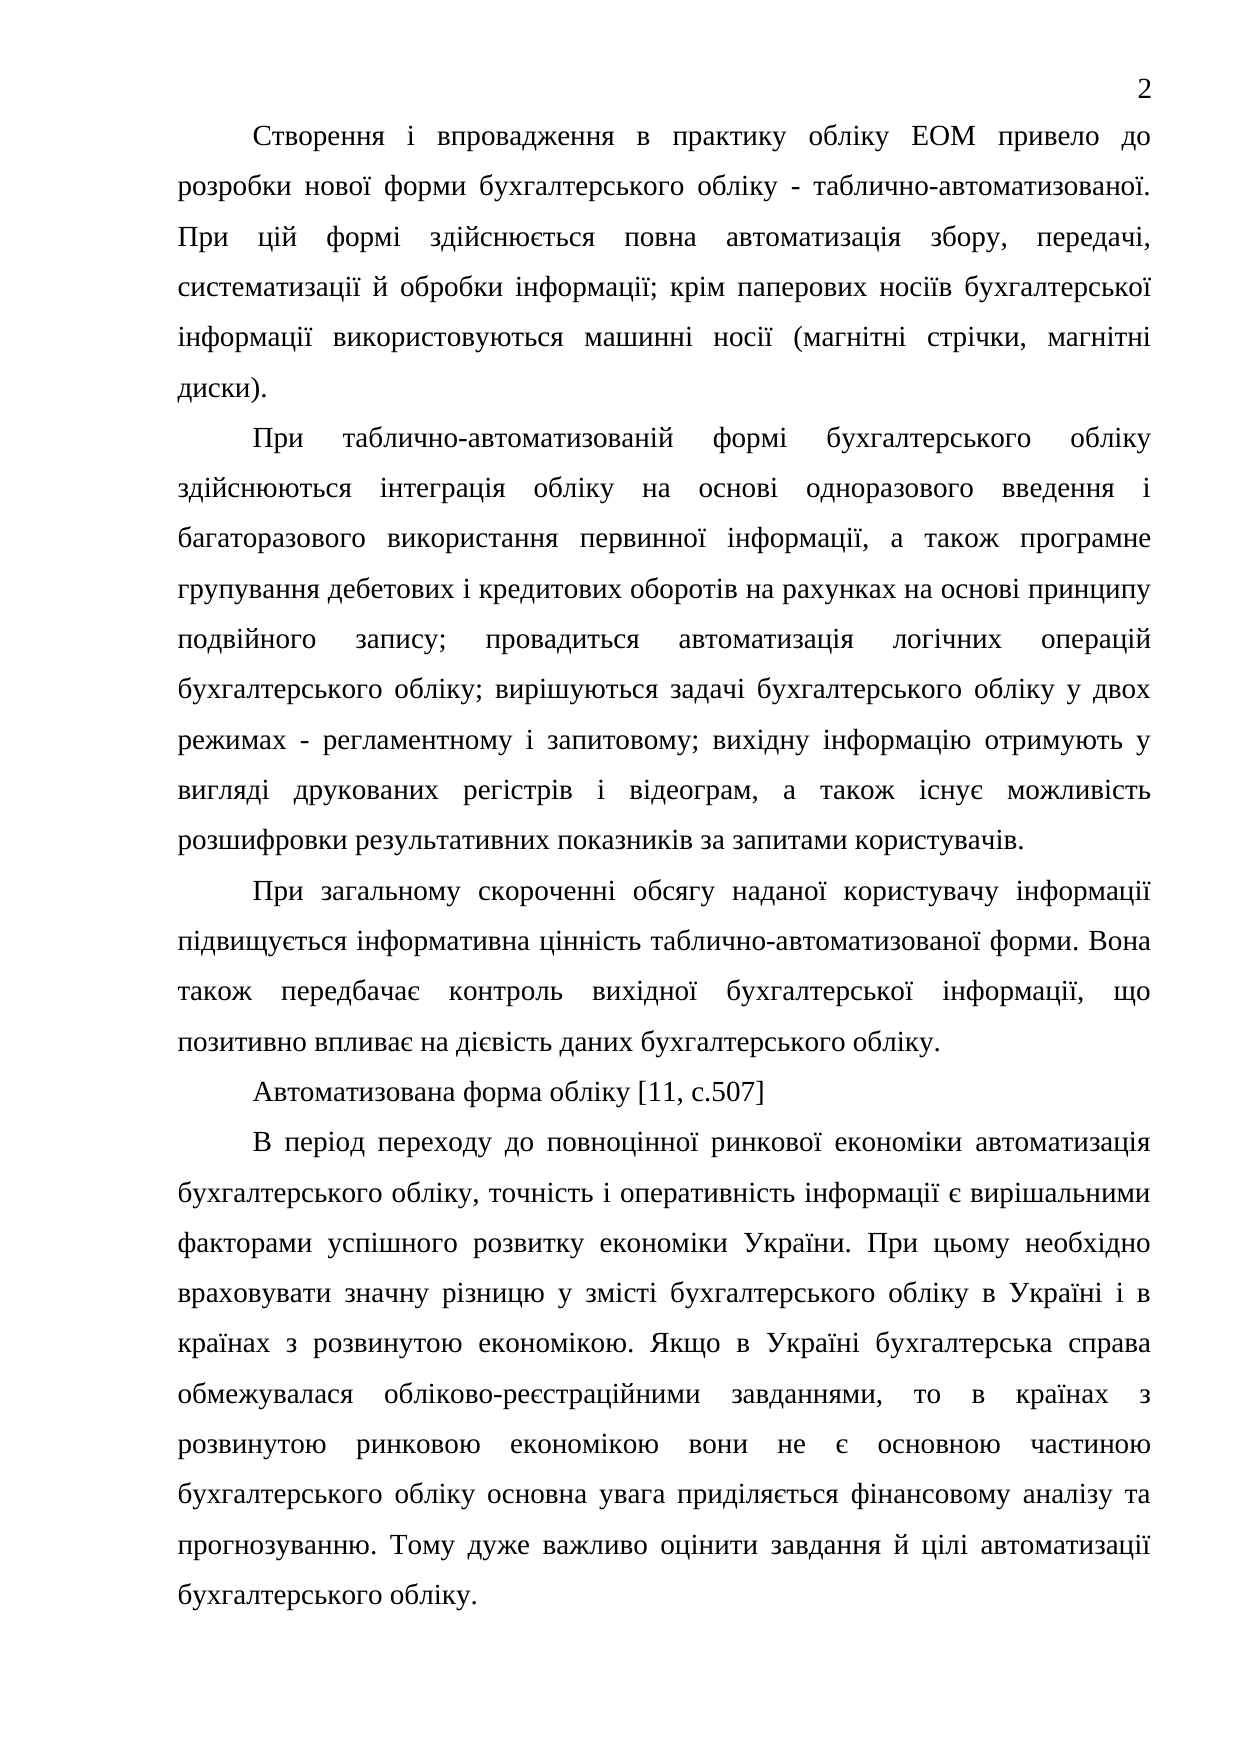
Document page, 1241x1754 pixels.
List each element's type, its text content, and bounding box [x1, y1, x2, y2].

text Автоматизована форма обліку [11, с.507] [177, 1074, 1152, 1108]
text При загальному скороченні обсягу наданої користувачу інформації підвищується інформативна цінність таблично-автоматизованої форми. Вона також передбачає контроль вихідної бухгалтерської інформації, що позитивно впливає на дієвість даних бухгалтерського обліку. [177, 873, 1152, 1057]
text При таблично-автоматизованій формі бухгалтерського обліку здійснюються інтеграція обліку на основі одноразового введення і багаторазового використання первинної інформації, а також програмне групування дебетових і кредитових оборотів на рахунках на основі принципу подвійного запису; провадиться автоматизація логічних операцій бухгалтерського обліку; вирішуються задачі бухгалтерського обліку у двох режимах - регламентному і запитовому; вихідну інформацію отримують у вигляді друкованих регістрів і відеограм, а також існує можливість розшифровки результативних показників за запитами користувачів. [177, 420, 1152, 856]
text Створення і впровадження в практику обліку ЕОМ привело до розробки нової форми бухгалтерського обліку - таблично-автоматизованої. При цій формі здійснюється повна автоматизація збору, передачі, систематизації й обробки інформації; крім паперових носіїв бухгалтерської інформації використовуються машинні носії (магнітні стрічки, магнітні диски). [177, 118, 1152, 403]
text В період переходу до повноцінної ринкової економіки автоматизація бухгалтерського обліку, точність і оперативність інформації є вирішальними факторами успішного розвитку економіки України. При цьому необхідно враховувати значну різницю у змісті бухгалтерського обліку в Україні і в країнах з розвинутою економікою. Якщо в Україні бухгалтерська справа обмежувалася обліково-реєстраційними завданнями, то в країнах з розвинутою ринковою економікою вони не є основною частиною бухгалтерського обліку основна увага приділяється фінансовому аналізу та прогнозуванню. Тому дуже важливо оцінити завдання й цілі автоматизації бухгалтерського обліку. [177, 1124, 1152, 1611]
